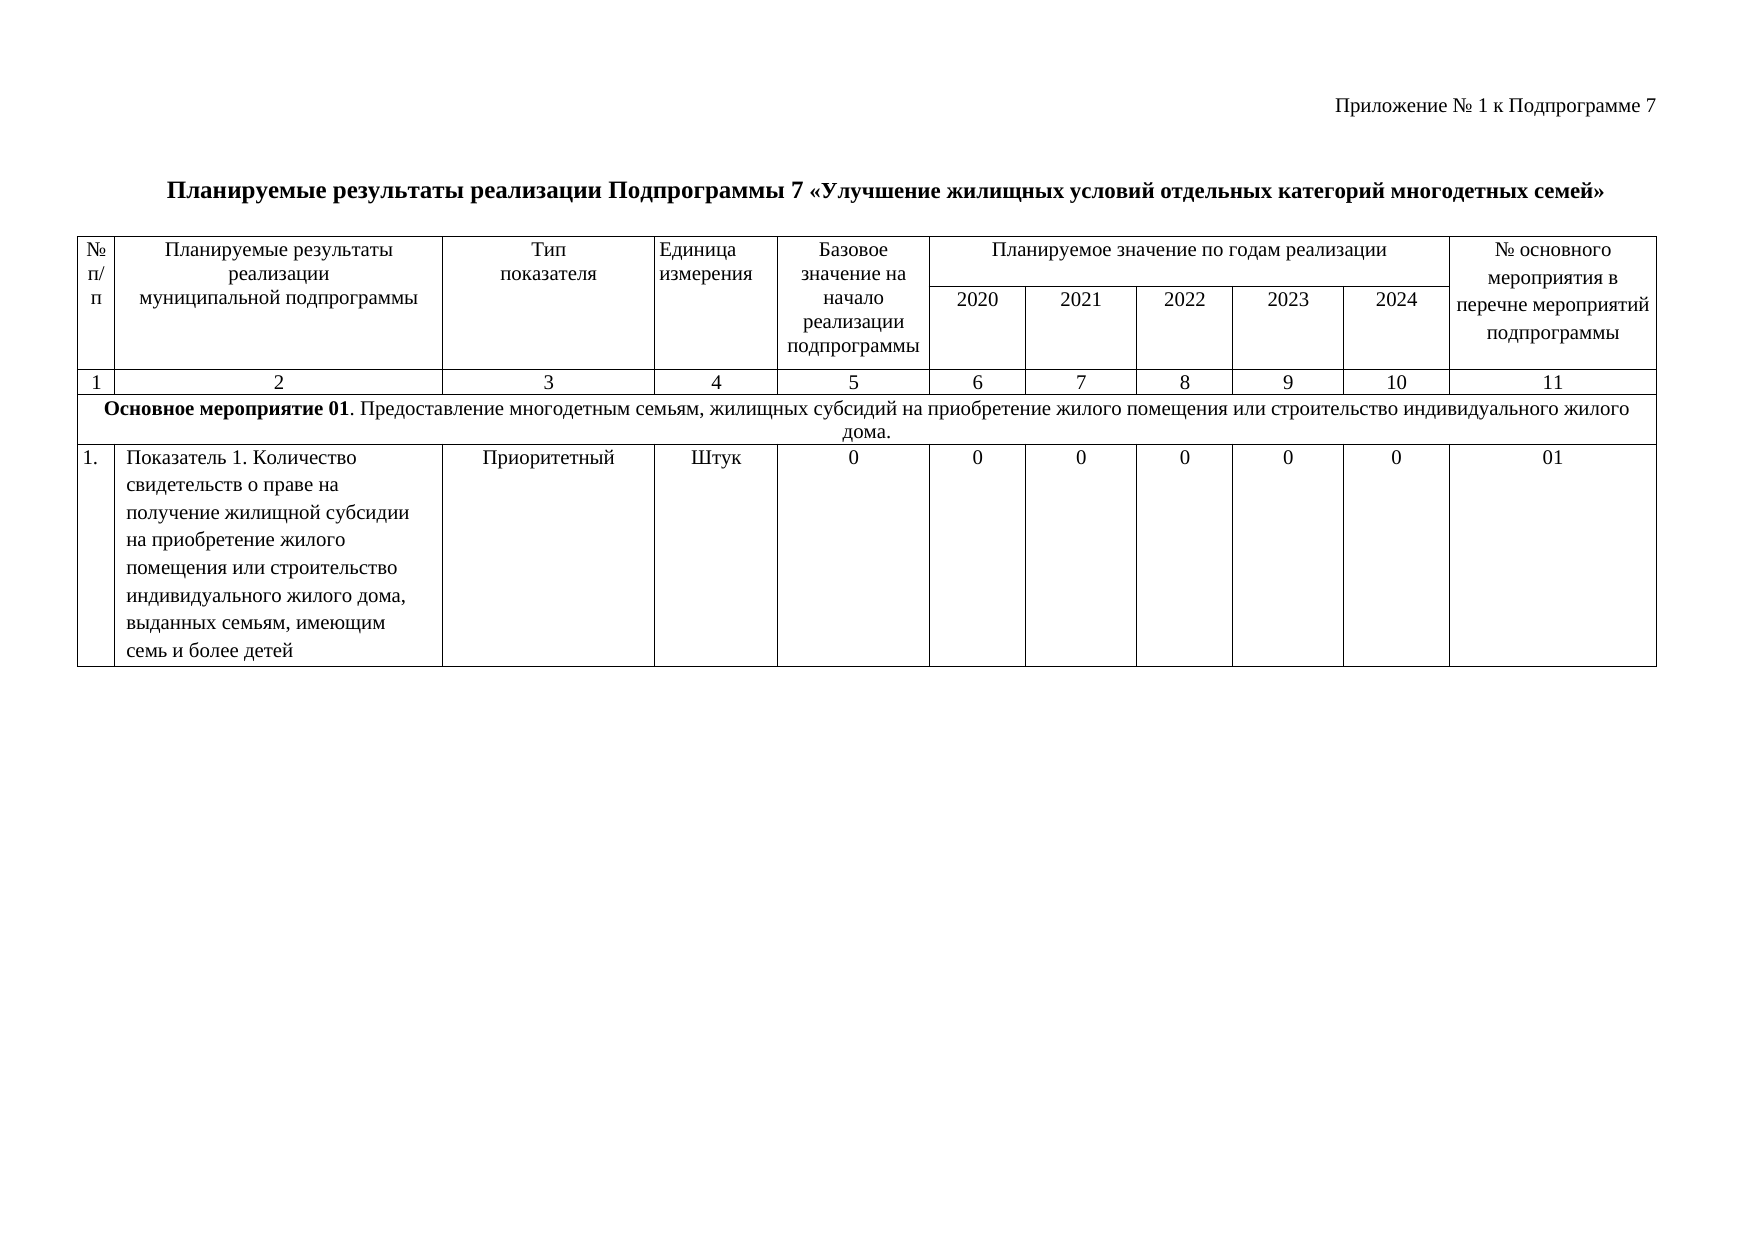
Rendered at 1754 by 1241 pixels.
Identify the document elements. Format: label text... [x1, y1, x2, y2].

table_header № п/п [78, 237, 114, 369]
table_cell 10 [1344, 370, 1449, 394]
table_cell 8 [1137, 370, 1232, 394]
table_cell 1. [78, 445, 114, 666]
table_cell 2023 [1233, 287, 1343, 369]
table_header Базовое значение на начало реализации подпрограммы [778, 237, 929, 369]
table_cell 0 [1137, 445, 1232, 666]
table_cell 2021 [1026, 287, 1136, 369]
table_header Единица измерения [655, 237, 777, 369]
table_cell 2020 [930, 287, 1025, 369]
table_header Планируемое значение по годам реализации [930, 237, 1449, 286]
table_cell 3 [443, 370, 654, 394]
table_header Планируемые результаты реализации муниципальной подпрограммы [115, 237, 442, 369]
table_cell Основное мероприятие 01. Предоставление многодетным семьям, жилищных субсидий на приобретение жилого помещения или строительство индивидуального жилого дома. [78, 395, 1656, 443]
table_cell 0 [930, 445, 1025, 666]
table_cell 0 [1344, 445, 1449, 666]
table_cell 4 [655, 370, 777, 394]
table_header № основного мероприятия в перечне мероприятий подпрограммы [1450, 237, 1656, 369]
table_cell 7 [1026, 370, 1136, 394]
table_cell 1 [78, 370, 114, 394]
table_cell Приоритетный [443, 445, 654, 666]
table_cell 0 [778, 445, 929, 666]
table_cell 0 [1026, 445, 1136, 666]
table_cell 01 [1450, 445, 1656, 666]
text Приложение № 1 к Подпрограмме 7 [89, 92, 1683, 117]
table_cell Штук [655, 445, 777, 666]
table_cell 11 [1450, 370, 1656, 394]
table_cell 5 [778, 370, 929, 394]
table_cell 9 [1233, 370, 1343, 394]
table_cell 2 [115, 370, 442, 394]
table_cell 2024 [1344, 287, 1449, 369]
table_cell 6 [930, 370, 1025, 394]
table_cell Показатель 1. Количество свидетельств о праве на получение жилищной субсидии на приобретение жилого помещения или строительство индивидуального жилого дома, выданных семьям, имеющим семь и более детей [115, 445, 442, 666]
table_cell 2022 [1137, 287, 1232, 369]
table_header Тип показателя [443, 237, 654, 369]
table_cell 0 [1233, 445, 1343, 666]
text Планируемые результаты реализации Подпрограммы 7 «Улучшение жилищных условий отдельных категорий многодетных семей» [89, 175, 1683, 204]
